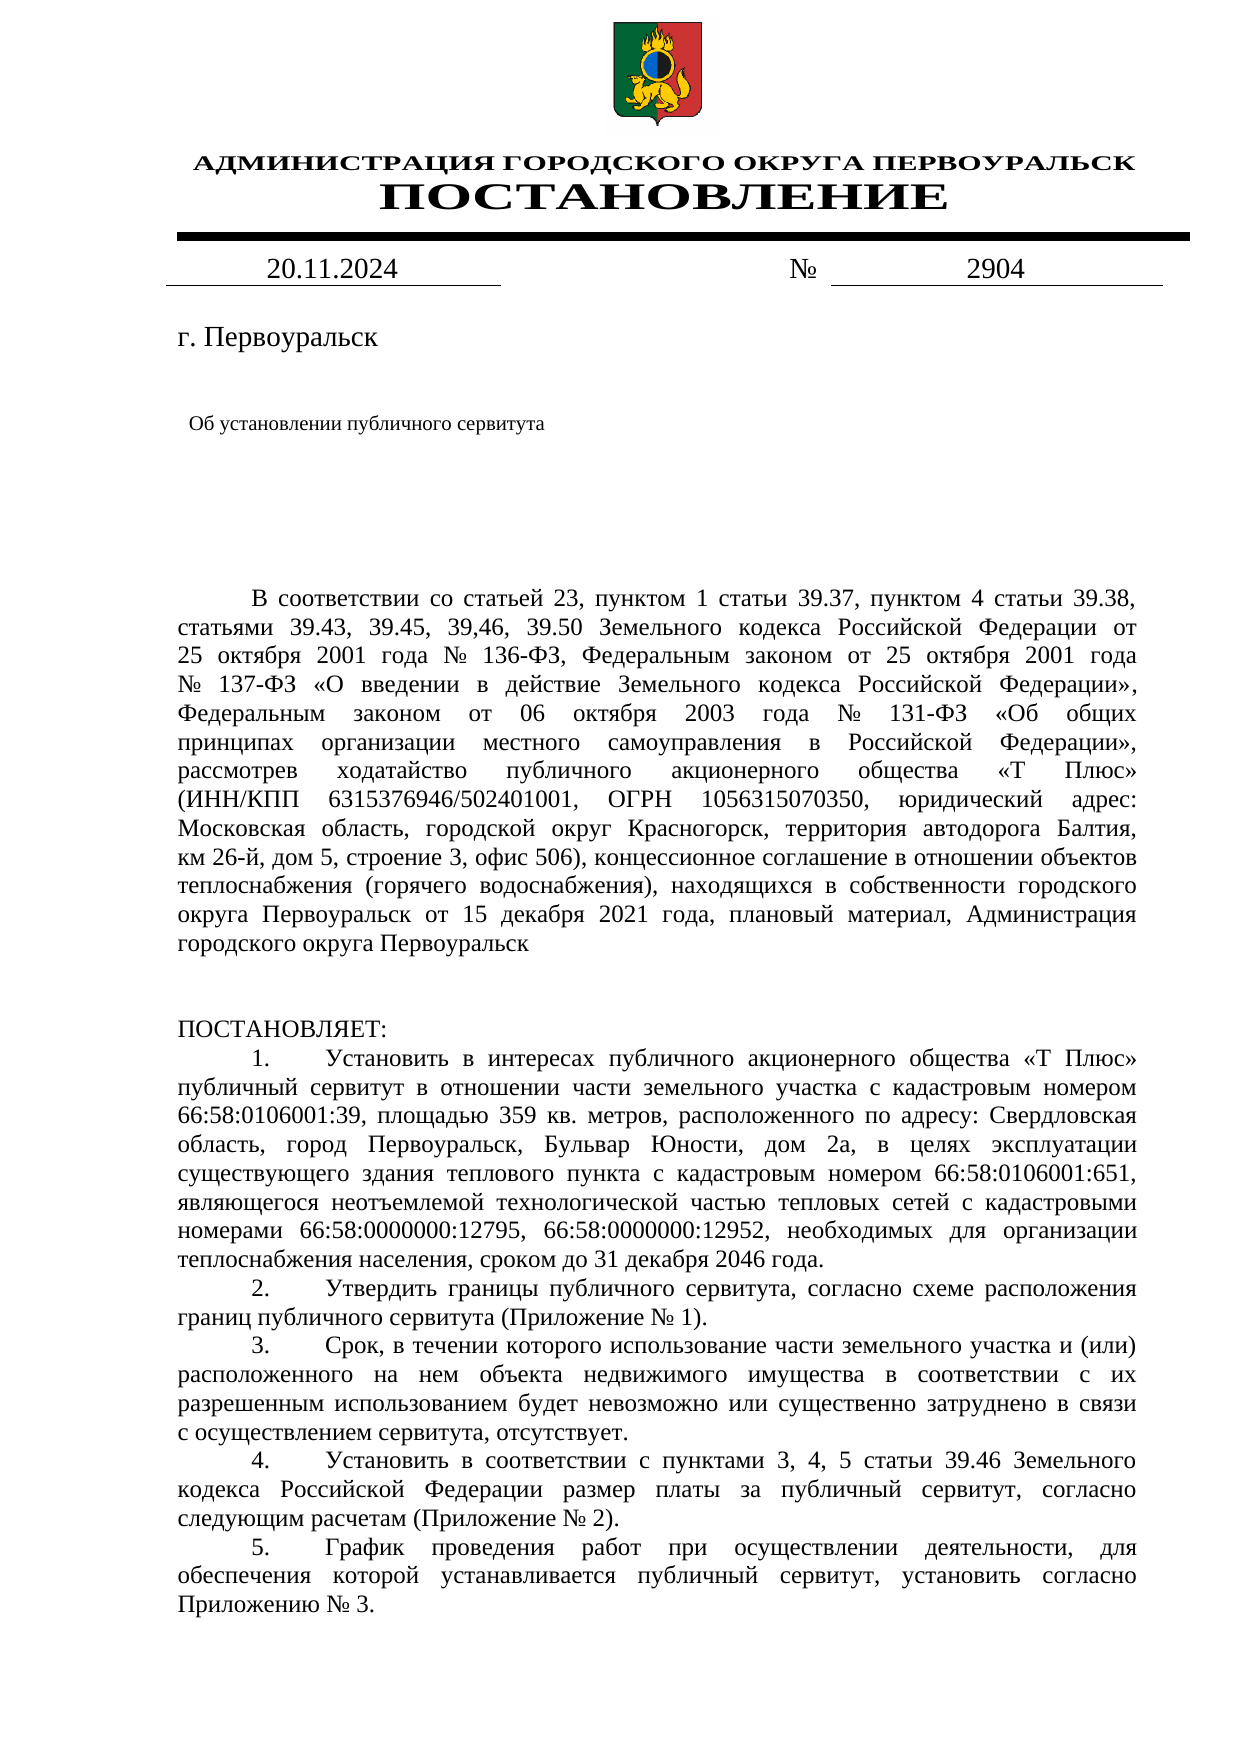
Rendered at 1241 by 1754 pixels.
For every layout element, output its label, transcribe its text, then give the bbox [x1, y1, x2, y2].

table_header № [501, 241, 831, 285]
text ПОСТАНОВЛЯЕТ: [177, 1014, 1152, 1043]
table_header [166, 1043, 1155, 1618]
picture [605, 17, 722, 137]
text г. Первоуральск [177, 319, 1148, 353]
table_header В соответствии со статьей 23, пунктом 1 статьи 39.37, пунктом 4 статьи 39.38, статьями 39.43, 39.45, 39,46, 39.50 Земельного кодекса Российской Федерации от 25 октября 2001 года № 136-ФЗ, Федеральным законом от 25 октября 2001 года № 137-ФЗ «О введении в действие Земельного кодекса Российской Федерации», Федеральным законом от 06 октября 2003 года № 131-ФЗ «Об общих принципах организации местного самоуправления в Российской Федерации», рассмотрев ходатайство публичного акционерного общества «Т Плюс» (ИНН/КПП 6315376946/502401001, ОГРН 1056315070350, юридический адрес: Московская область, городской округ Красногорск, территория автодорога Балтия, км 26-й, дом 5, строение 3, офис 506), концессионное соглашение в отношении объектов теплоснабжения (горячего водоснабжения), находящихся в собственности городского округа Первоуральск от 15 декабря 2021 года, плановый материал, Администрация городского округа Первоуральск [166, 583, 1155, 957]
table_header 20.11.2024 [166, 240, 501, 285]
table_header 2904 [831, 241, 1163, 285]
text ПОСТАНОВЛЕНИЕ [177, 175, 1152, 218]
table_header Об установлении публичного сервитута [177, 410, 623, 468]
text АДМИНИСТРАЦИЯ ГОРОДСКОГО ОКРУГА ПЕРВОУРАЛЬСК [177, 151, 1152, 175]
